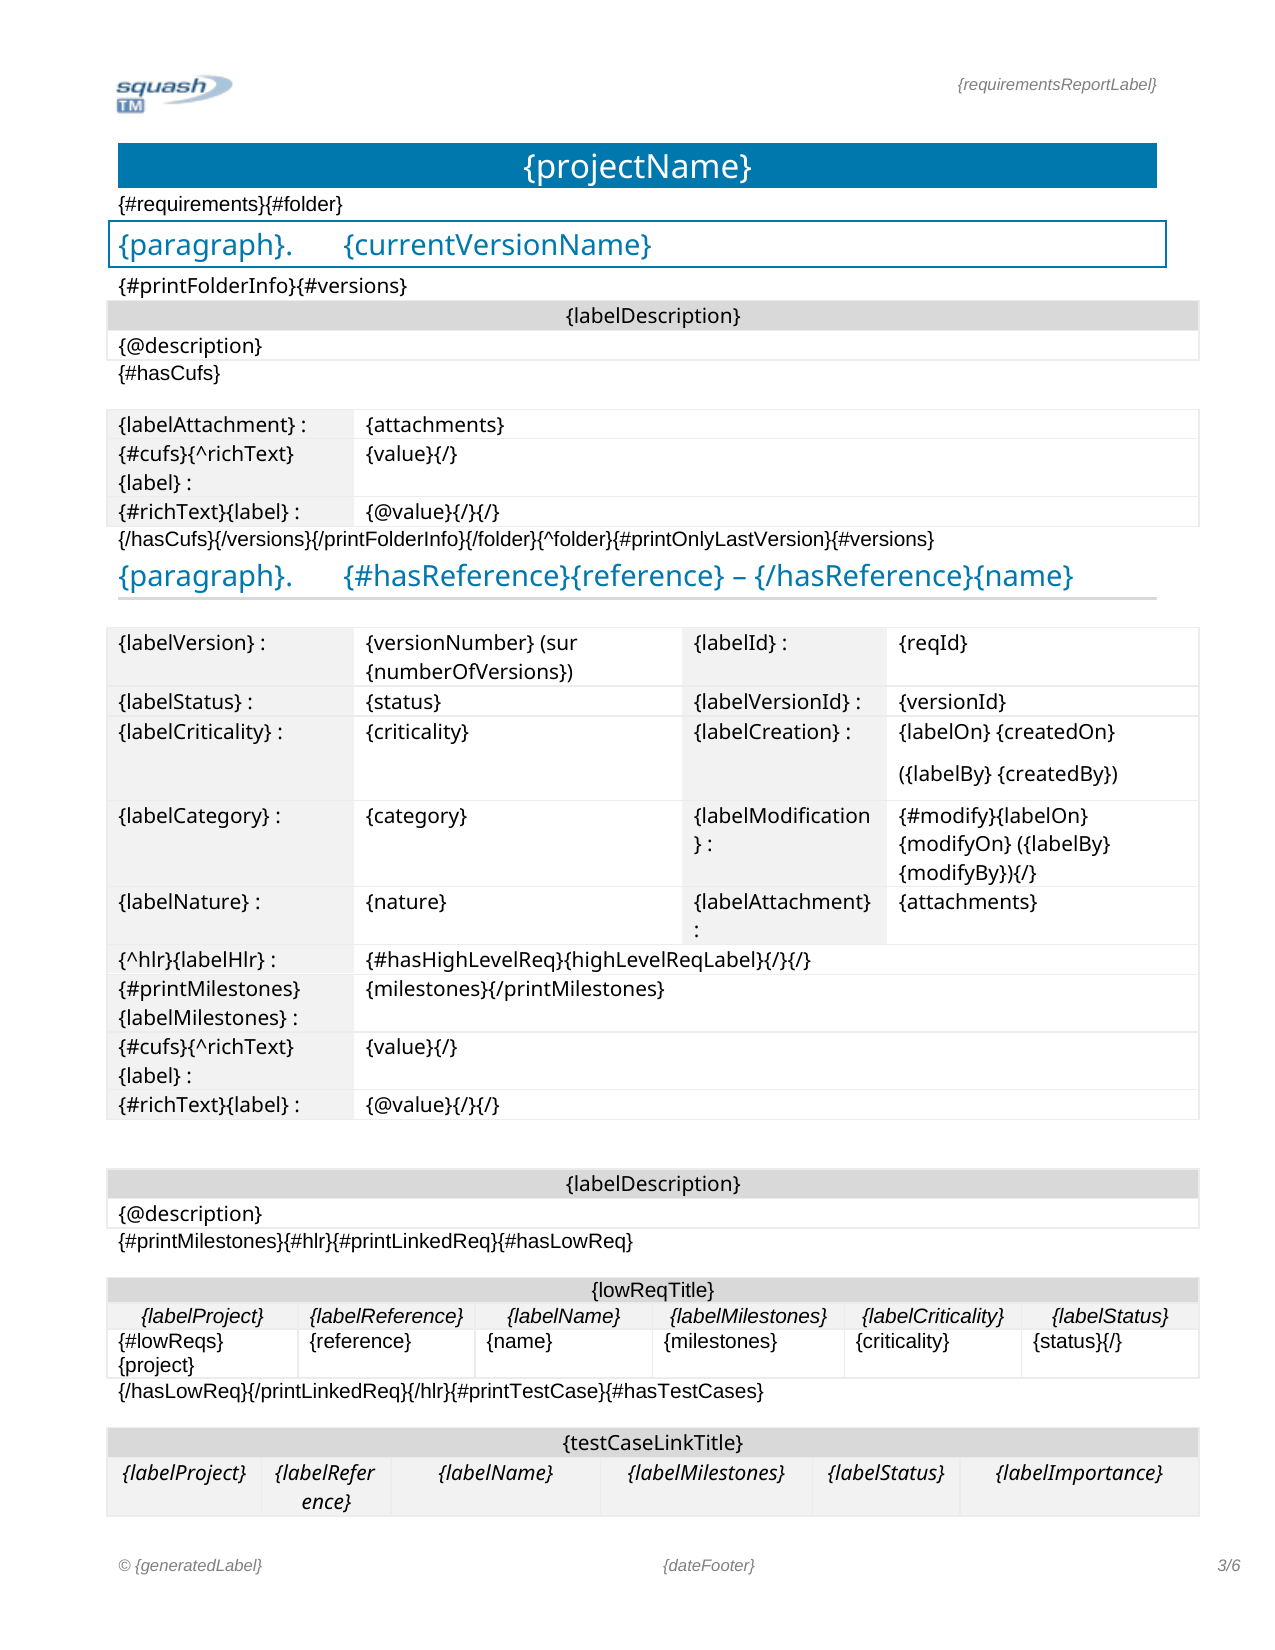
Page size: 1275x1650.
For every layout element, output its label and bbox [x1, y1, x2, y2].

picture [111, 69, 237, 117]
